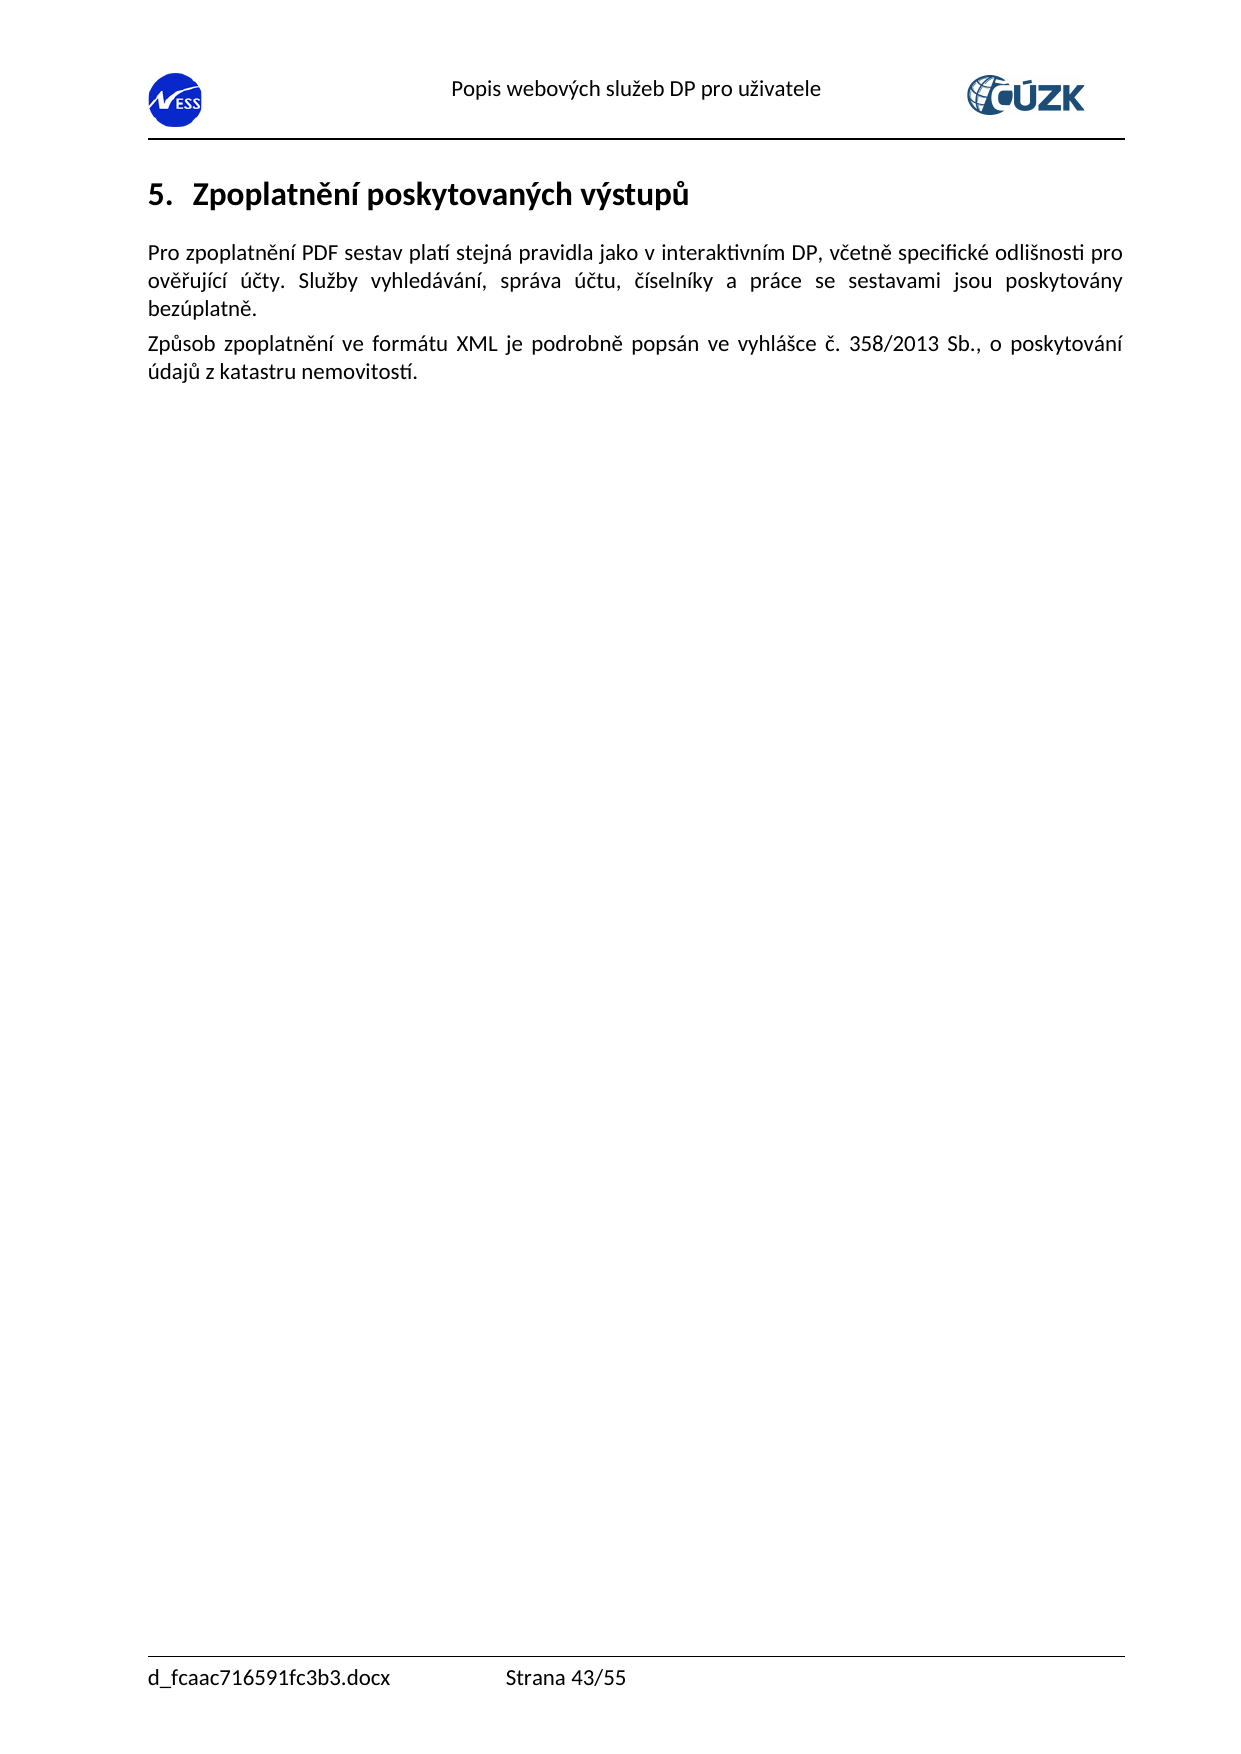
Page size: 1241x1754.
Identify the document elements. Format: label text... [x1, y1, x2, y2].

text Pro zpoplatnění PDF sestav platí stejná pravidla jako v interaktivním DP, včetně specifické odlišnosti pro ověřující účty. Služby vyhledávání, správa účtu, číselníky a práce se sestavami jsou poskytovány bezúplatně. [148, 238, 1125, 322]
picture [148, 73, 202, 127]
subtitle Zpoplatnění poskytovaných výstupů [148, 173, 1125, 213]
text Způsob zpoplatnění ve formátu XML je podrobně popsán ve vyhlášce č. 358/2013 Sb., o poskytování údajů z katastru nemovitostí. [148, 329, 1125, 385]
picture [967, 75, 1085, 115]
